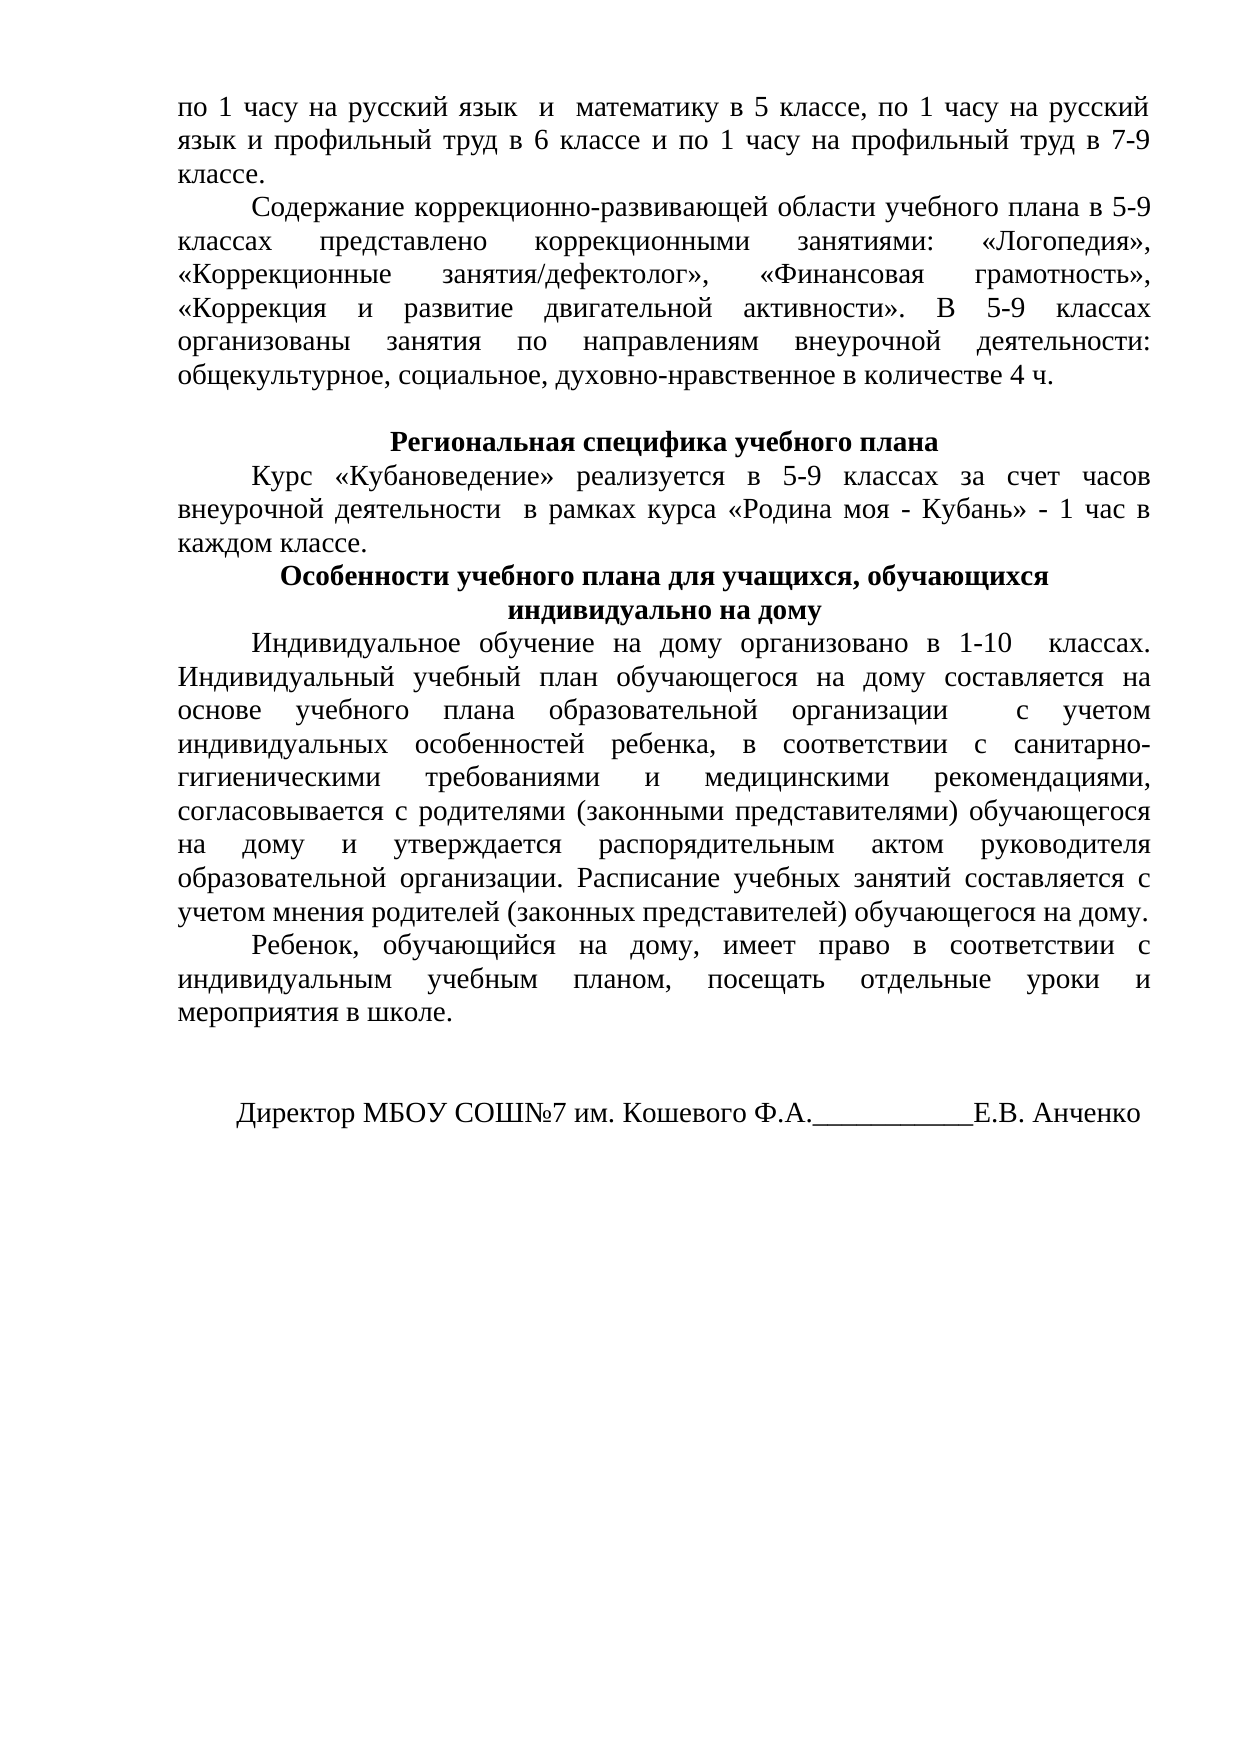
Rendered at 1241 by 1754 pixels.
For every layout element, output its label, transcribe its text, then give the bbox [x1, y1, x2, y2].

text Ребенок, обучающийся на дому, имеет право в соответствии с индивидуальным учебным планом, посещать отдельные уроки и мероприятия в школе. [177, 927, 1152, 1028]
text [177, 89, 1152, 189]
text Директор МБОУ СОШ№7 им. Кошевого Ф.А.___________Е.В. Анченко [177, 1095, 1152, 1128]
text Курс «Кубановедение» реализуется в 5-9 классах за счет часов внеурочной деятельности в рамках курса «Родина моя - Кубань» - 1 час в каждом классе. [177, 458, 1152, 558]
text Особенности учебного плана для учащихся, обучающихся индивидуально на дому [177, 558, 1152, 625]
text Индивидуальное обучение на дому организовано в 1-10 классах. Индивидуальный учебный план обучающегося на дому составляется на основе учебного плана образовательной организации с учетом индивидуальных особенностей ребенка, в соответствии с санитарно-гигиеническими требованиями и медицинскими рекомендациями, согласовывается с родителями (законными представителями) обучающегося на дому и утверждается распорядительным актом руководителя образовательной организации. Расписание учебных занятий составляется с учетом мнения родителей (законных представителей) обучающегося на дому. [177, 625, 1152, 927]
text Региональная специфика учебного плана [177, 424, 1152, 458]
text Содержание коррекционно-развивающей области учебного плана в 5-9 классах представлено коррекционными занятиями: «Логопедия», «Коррекционные занятия/дефектолог», «Финансовая грамотность», «Коррекция и развитие двигательной активности». В 5-9 классах организованы занятия по направлениям внеурочной деятельности: общекультурное, социальное, духовно-нравственное в количестве 4 ч. [177, 189, 1152, 391]
